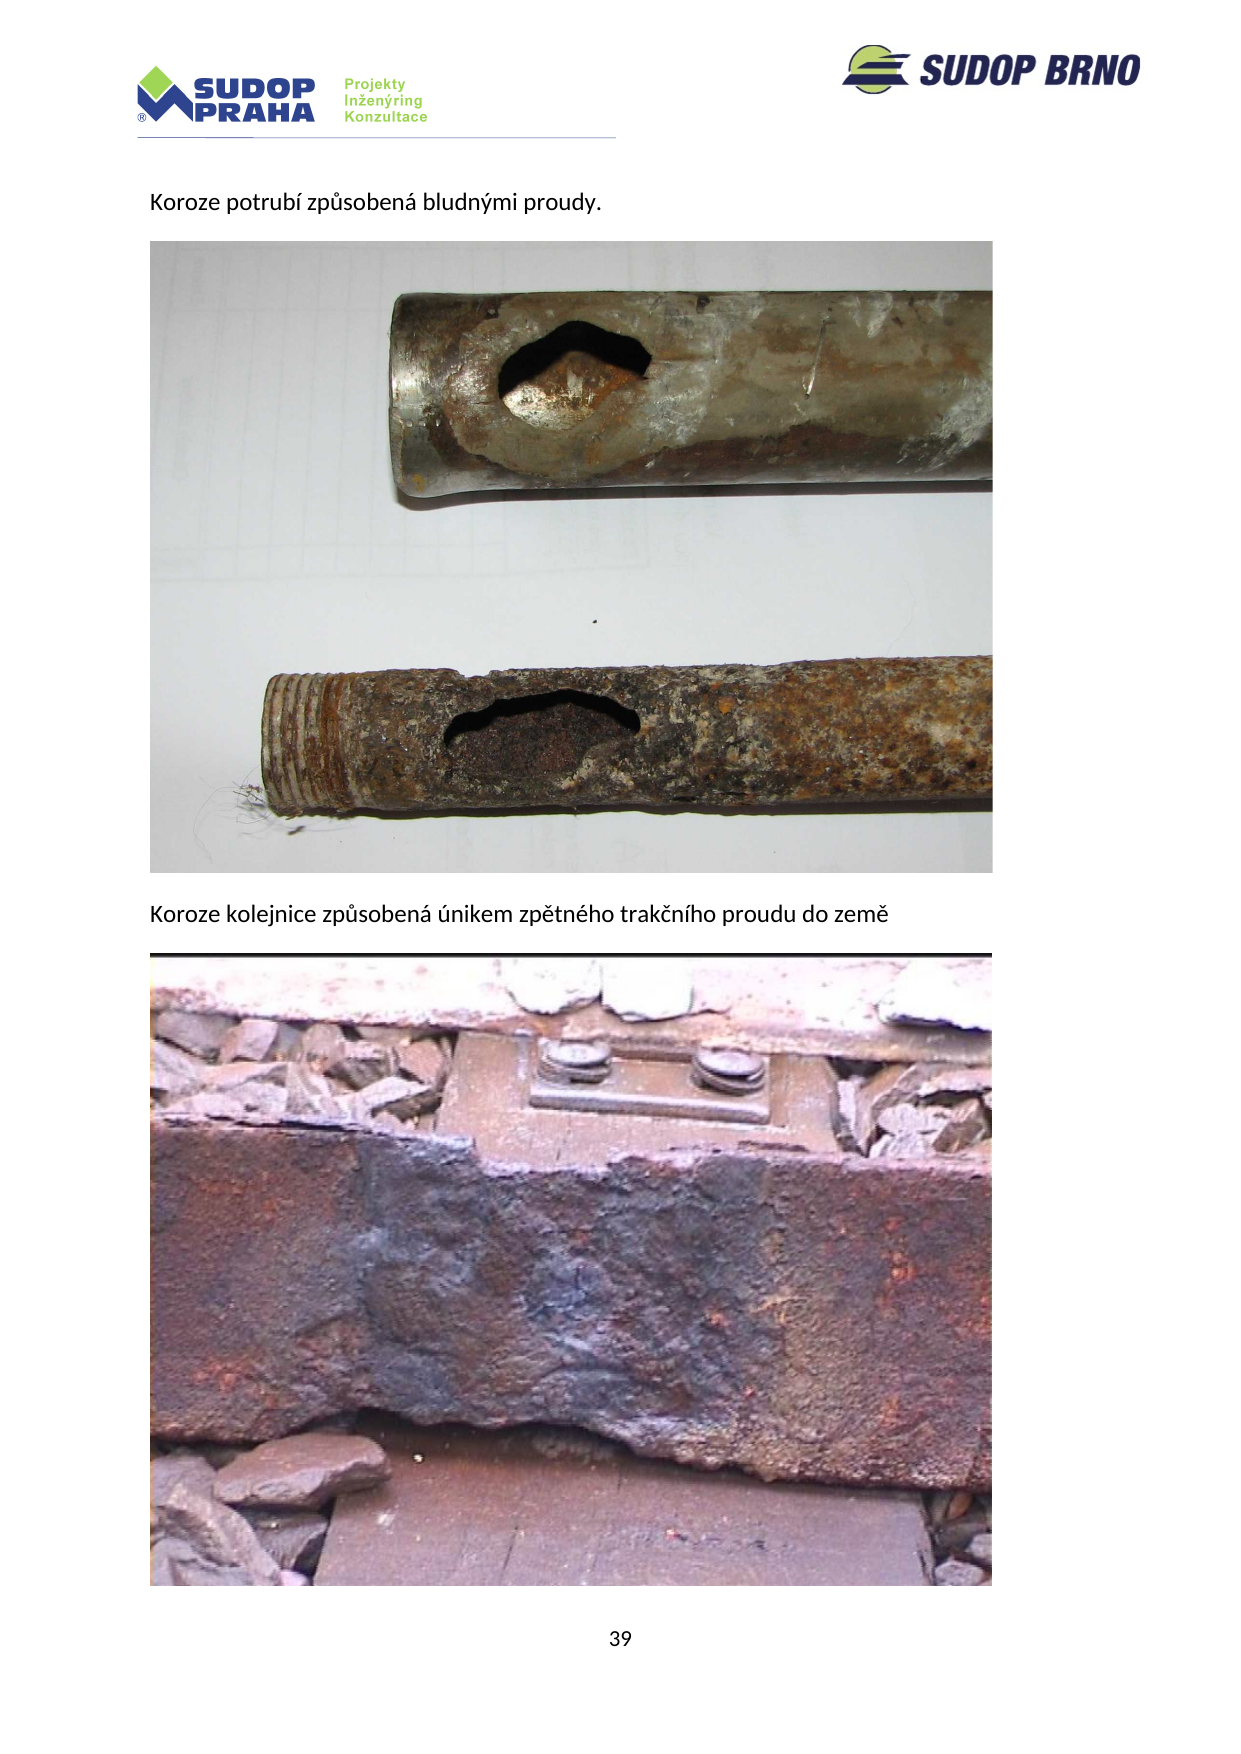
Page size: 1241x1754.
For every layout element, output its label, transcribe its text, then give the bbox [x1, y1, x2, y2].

picture [150, 241, 993, 873]
picture [137, 65, 435, 126]
picture [841, 45, 1149, 96]
picture [150, 953, 992, 1586]
text Koroze kolejnice způsobená únikem zpětného trakčního proudu do země [150, 898, 1090, 928]
list Koroze potrubí způsobená bludnými proudy. [150, 186, 1090, 216]
